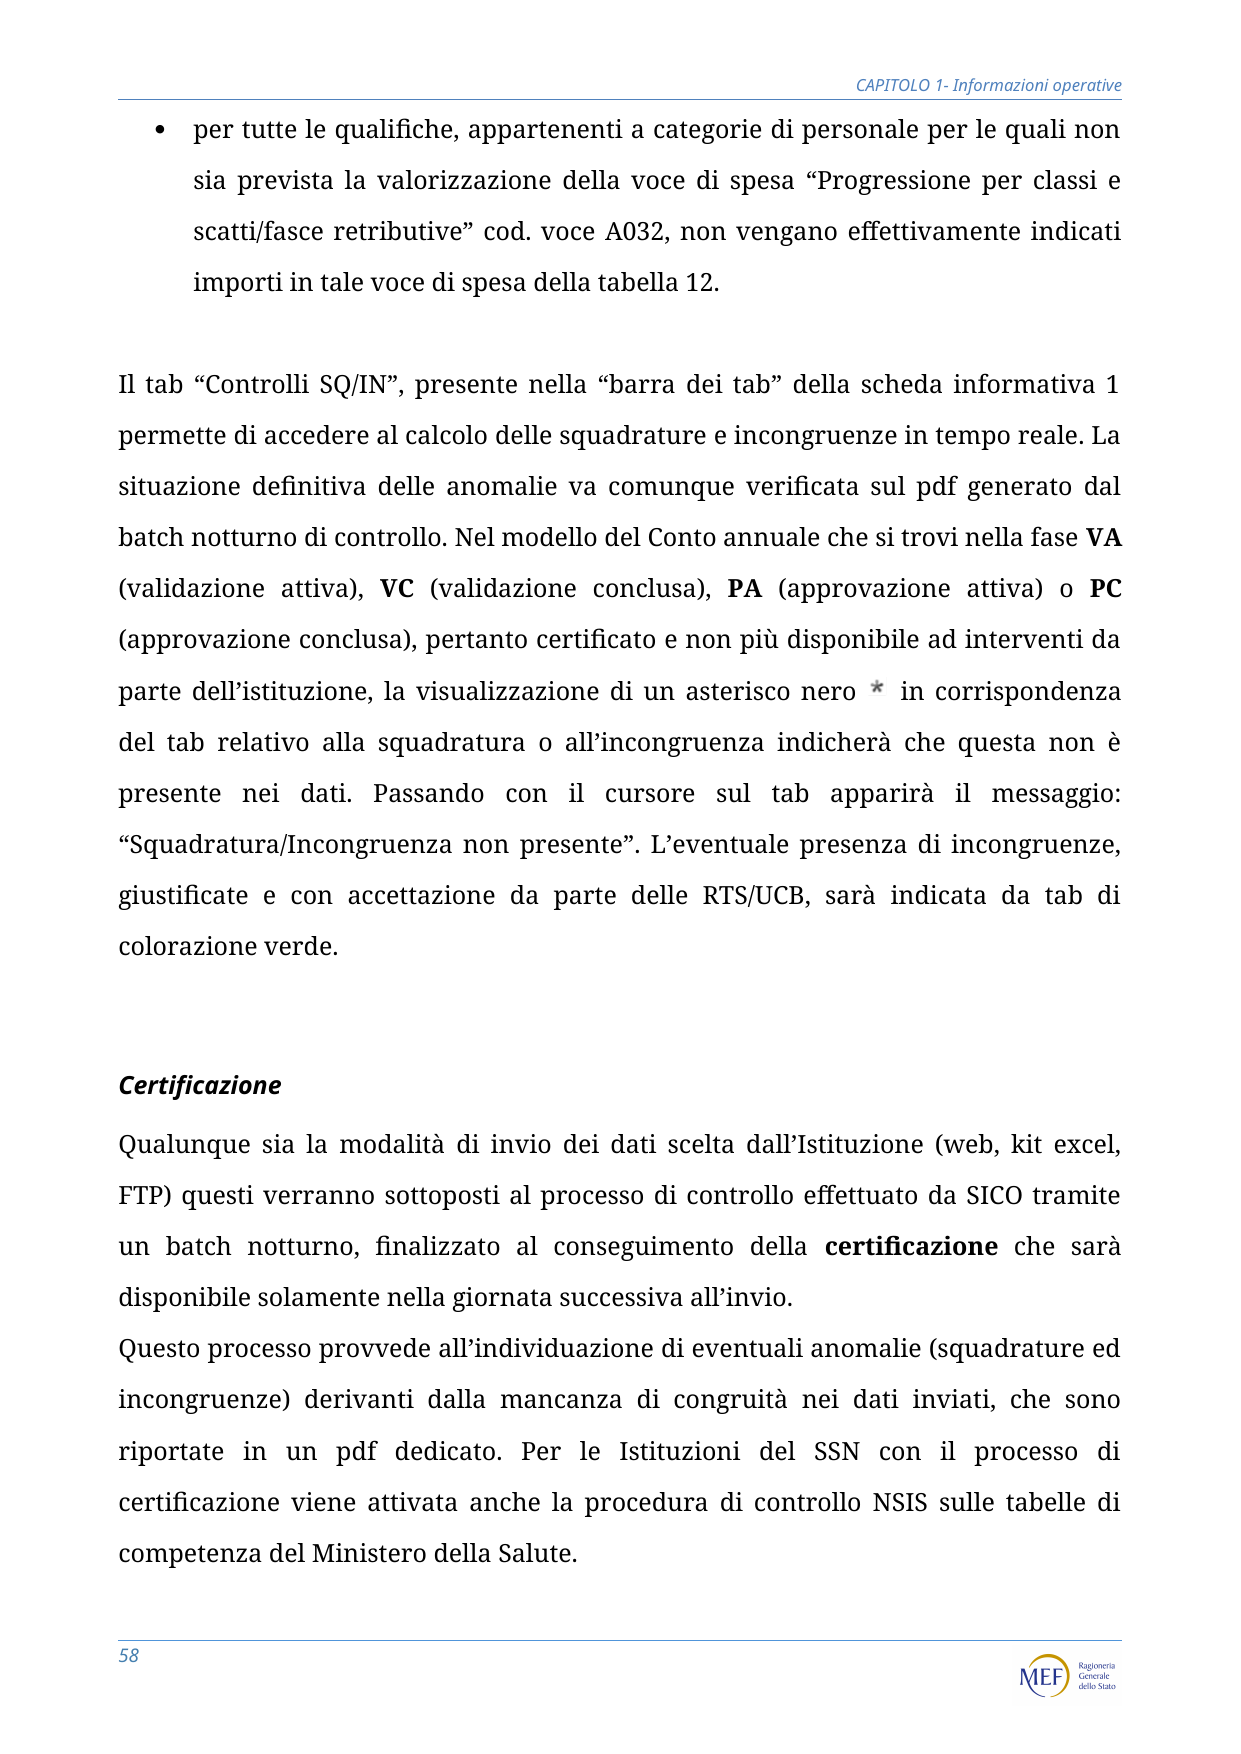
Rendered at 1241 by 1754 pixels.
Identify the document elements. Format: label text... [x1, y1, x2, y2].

picture [868, 677, 891, 700]
subtitle Certificazione [118, 1068, 1122, 1102]
text Questo processo provvede all’individuazione di eventuali anomalie (squadrature ed incongruenze) derivanti dalla mancanza di congruità nei dati inviati, che sono riportate in un pdf dedicato. Per le Istituzioni del SSN con il processo di certificazione viene attivata anche la procedura di controllo NSIS sulle tabelle di competenza del Ministero della Salute. [118, 1331, 1122, 1569]
list per tutte le qualifiche, appartenenti a categorie di personale per le quali non sia prevista la valorizzazione della voce di spesa “Progressione per classi e scatti/fasce retributive” cod. voce A032, non vengano effettivamente indicati importi in tale voce di spesa della tabella 12. [156, 112, 1122, 299]
text Qualunque sia la modalità di invio dei dati scelta dall’Istituzione (web, kit excel, FTP) questi verranno sottoposti al processo di controllo effettuato da SICO tramite un batch notturno, finalizzato al conseguimento della certificazione che sarà disponibile solamente nella giornata successiva all’invio. [118, 1127, 1122, 1314]
picture [1011, 1645, 1122, 1706]
text Il tab “Controlli SQ/IN”, presente nella “barra dei tab” della scheda informativa 1 permette di accedere al calcolo delle squadrature e incongruenze in tempo reale. La situazione definitiva delle anomalie va comunque verificata sul pdf generato dal batch notturno di controllo. Nel modello del Conto annuale che si trovi nella fase VA (validazione attiva), VC (validazione conclusa), PA (approvazione attiva) o PC (approvazione conclusa), pertanto certificato e non più disponibile ad interventi da parte dell’istituzione, la visualizzazione di un asterisco nero in corrispondenza del tab relativo alla squadratura o all’incongruenza indicherà che questa non è presente nei dati. Passando con il cursore sul tab apparirà il messaggio: “Squadratura/Incongruenza non presente”. L’eventuale presenza di incongruenze, giustificate e con accettazione da parte delle RTS/UCB, sarà indicata da tab di colorazione verde. [118, 367, 1122, 962]
